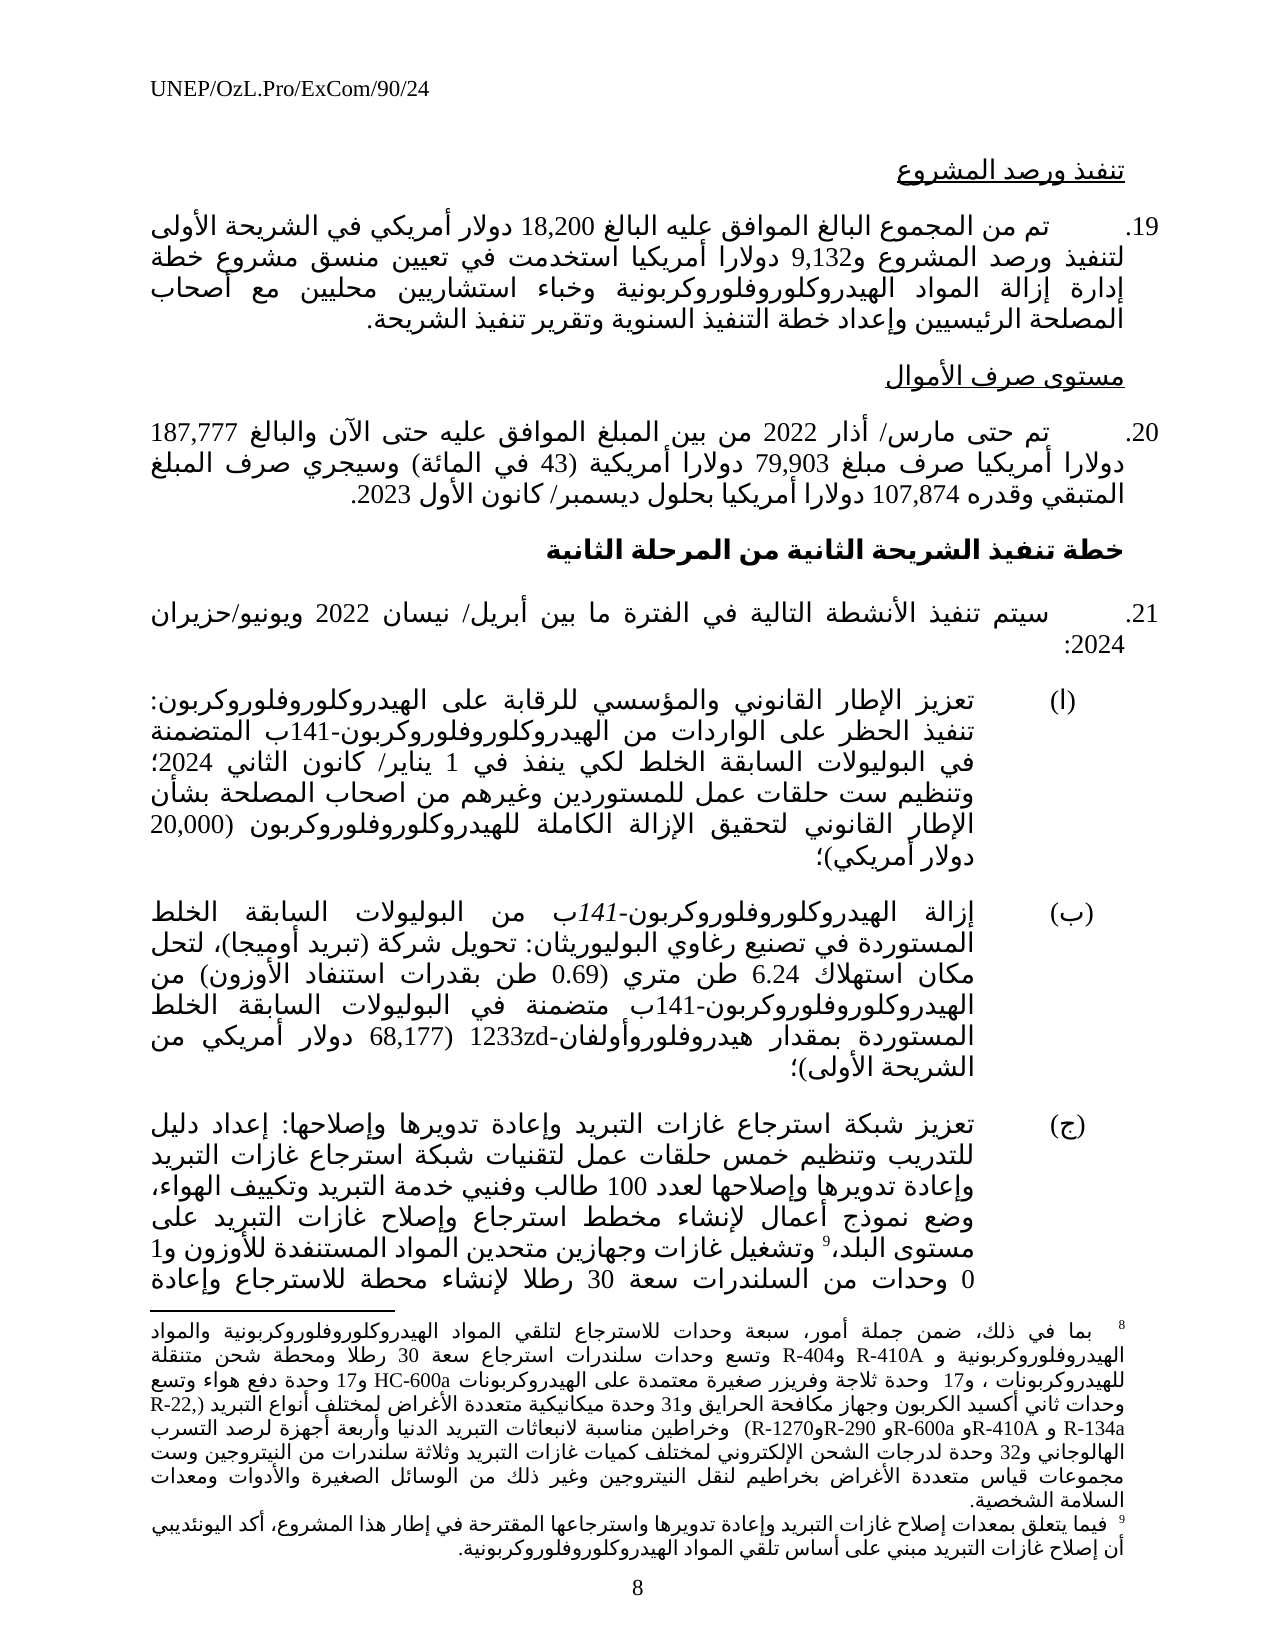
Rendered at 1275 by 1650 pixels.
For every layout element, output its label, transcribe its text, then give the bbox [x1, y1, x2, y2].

subtitle تم من المجموع البالغ الموافق عليه البالغ 18,200 دولار أمريكي في الشريحة الأولى لتنفيذ ورصد المشروع و9,132 دولارا أمريكيا استخدمت في تعيين منسق مشروع خطة إدارة إزالة المواد الهيدروكلوروفلوروكربونية وخباء استشاريين محليين مع أصحاب المصلحة الرئيسيين وإعداد خطة التنفيذ السنوية وتقرير تنفيذ الشريحة. [150, 210, 1125, 335]
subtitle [150, 1108, 1050, 1294]
subtitle تم حتى مارس/ أذار 2022 من بين المبلغ الموافق عليه حتى الآن والبالغ 187,777 دولارا أمريكيا صرف مبلغ 79,903 دولارا أمريكية (43 في المائة) وسيجري صرف المبلغ المتبقي وقدره 107,874 دولارا أمريكيا بحلول ديسمبر/ كانون الأول 2023. [150, 416, 1125, 509]
subtitle تعزيز الإطار القانوني والمؤسسي للرقابة على الهيدروكلوروفلوروكربون: تنفيذ الحظر على الواردات من الهيدروكلوروفلوروكربون-141ب المتضمنة في البوليولات السابقة الخلط لكي ينفذ في 1 يناير/ كانون الثاني 2024؛ وتنظيم ست حلقات عمل للمستوردين وغيرهم من اصحاب المصلحة بشأن الإطار القانوني لتحقيق الإزالة الكاملة للهيدروكلوروفلوروكربون (20,000 دولار أمريكي)؛ [150, 684, 1050, 871]
text خطة تنفيذ الشريحة الثانية من المرحلة الثانية [150, 534, 1125, 566]
subtitle مستوى صرف الأموال [150, 360, 1125, 391]
subtitle سيتم تنفيذ الأنشطة التالية في الفترة ما بين أبريل/ نيسان 2022 ويونيو/حزيران 2024: [150, 597, 1125, 659]
subtitle تنفيذ ورصد المشروع [150, 154, 1125, 185]
subtitle إزالة الهيدروكلوروفلوروكربون-141ب من البوليولات السابقة الخلط المستوردة في تصنيع رغاوي البوليوريثان: تحويل شركة (تبريد أوميجا)، لتحل مكان استهلاك 6.24 طن متري (0.69 طن بقدرات استنفاد الأوزون) من الهيدروكلوروفلوروكربون-141ب متضمنة في البوليولات السابقة الخلط المستوردة بمقدار هيدروفلوروأولفان-1233zd (68,177 دولار أمريكي من الشريحة الأولى)؛ [150, 896, 1050, 1083]
